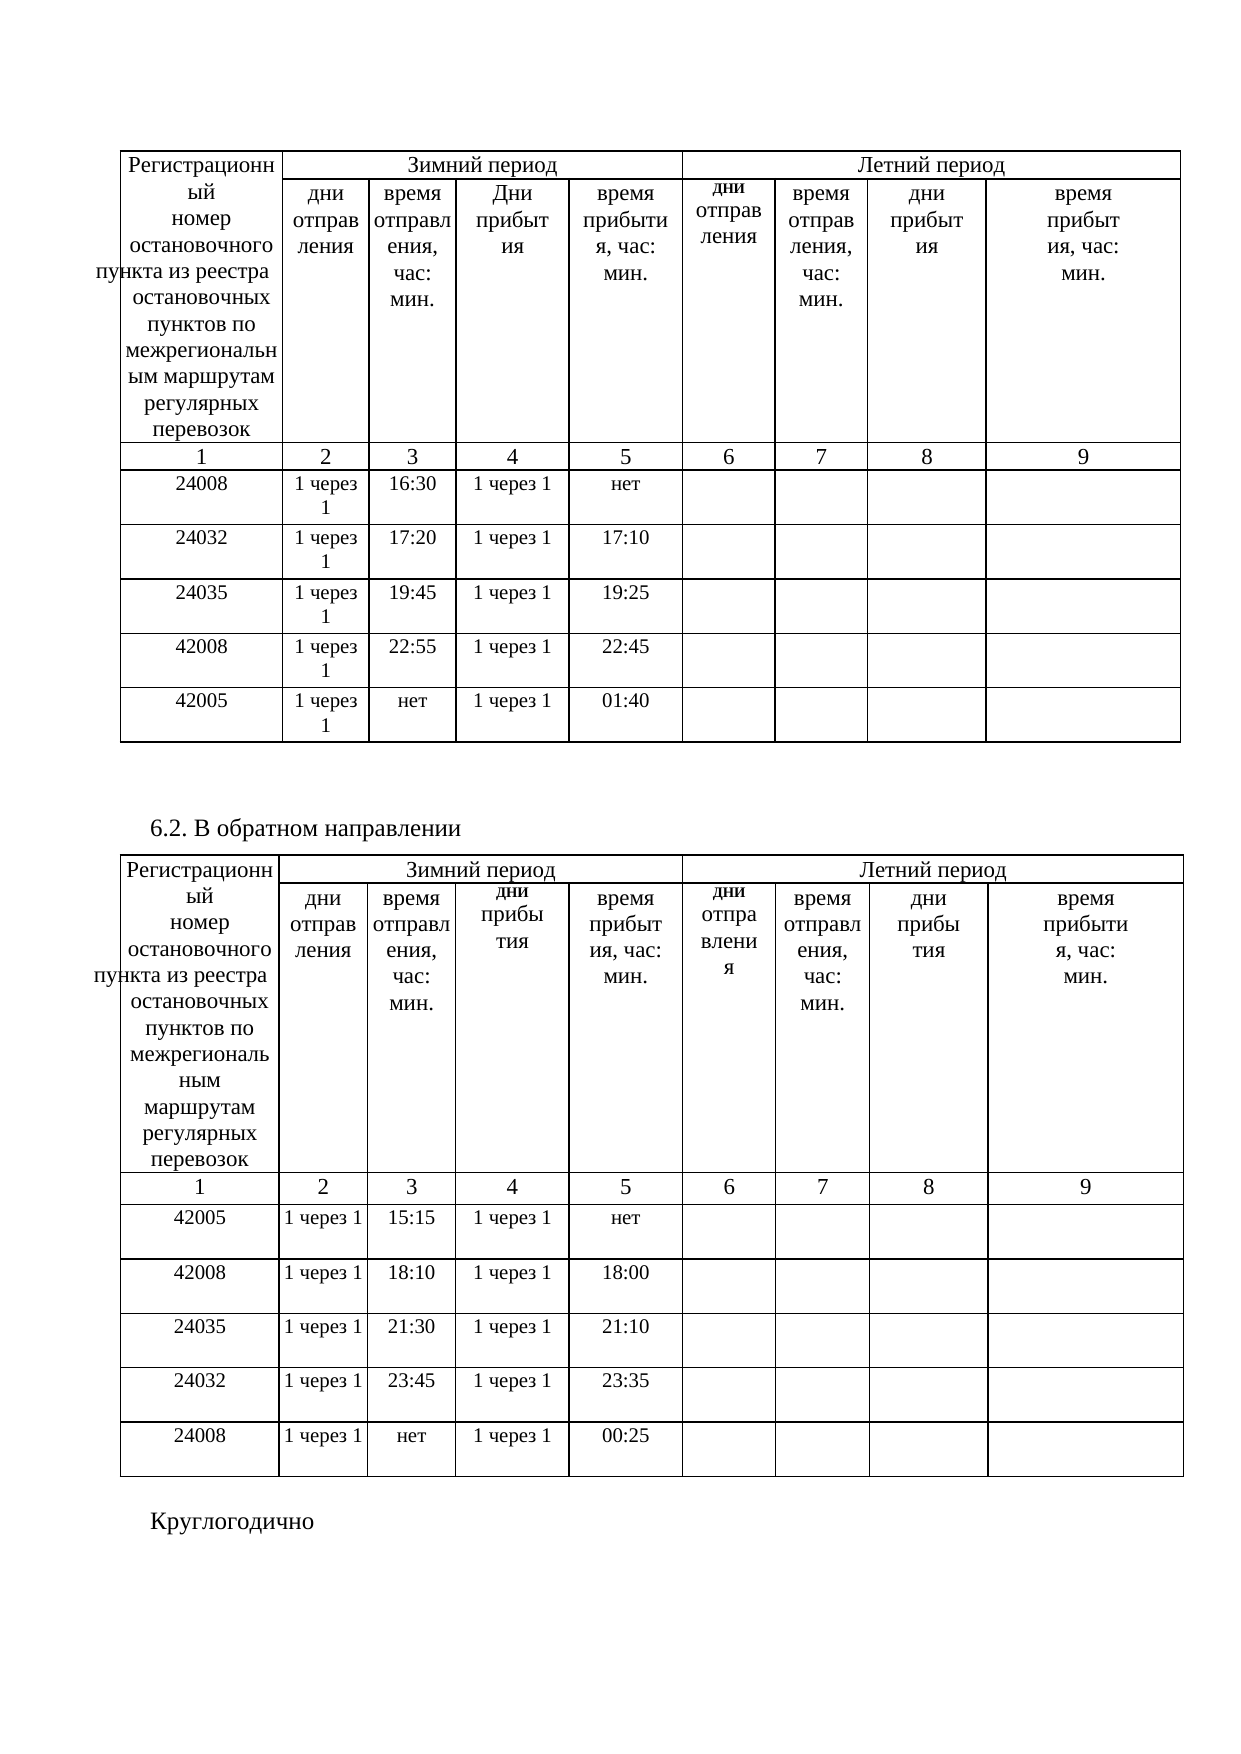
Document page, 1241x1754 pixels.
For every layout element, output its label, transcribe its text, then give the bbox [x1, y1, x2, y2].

table_cell 1 через 1 [456, 1423, 568, 1476]
text 6.2. В обратном направлении [150, 813, 1090, 842]
table_cell ДНИ прибы тия [456, 884, 568, 1172]
table_cell [868, 471, 985, 524]
table_cell 4 [457, 443, 568, 469]
table_cell [683, 1368, 775, 1421]
table_cell 42008 [121, 634, 282, 687]
table_cell 3 [370, 443, 455, 469]
table_cell 1 через 1 [283, 580, 368, 632]
table_cell 8 [868, 443, 985, 469]
table_cell [776, 1368, 869, 1421]
table_cell [870, 1314, 987, 1367]
table_cell [683, 1423, 775, 1476]
table_header Регистрационный номер остановочного пункта из реестра остановочных пунктов по межрегиональным маршрутам регулярных перевозок [121, 856, 278, 1172]
table_cell 1 через 1 [283, 688, 368, 741]
table_cell 17:10 [570, 525, 682, 578]
table_cell [776, 688, 867, 741]
table_cell [868, 580, 985, 632]
table_cell время отправ ления, час: мин. [776, 180, 867, 441]
table_cell [683, 634, 774, 687]
table_cell 1 через 1 [457, 688, 568, 741]
table_cell ДНИ отправ ления [683, 180, 774, 441]
table_cell 16:30 [370, 471, 455, 524]
table_cell [870, 1205, 987, 1258]
table_cell 2 [283, 443, 368, 469]
table_cell нет [570, 471, 682, 524]
table_cell [989, 1368, 1183, 1421]
table_cell 24035 [121, 580, 282, 632]
table_cell 1 через 1 [456, 1368, 568, 1421]
table_cell ДНИ отпра влени я [683, 884, 775, 1172]
table_cell [870, 1423, 987, 1476]
table_cell 6 [683, 1173, 775, 1204]
table_cell 1 через 1 [280, 1314, 367, 1367]
table_cell Дни прибыт ия [457, 180, 568, 441]
table_cell [683, 1260, 775, 1312]
table_cell [776, 1260, 869, 1312]
table_cell 5 [570, 1173, 682, 1204]
table_cell дни отправ ления [283, 180, 368, 441]
table_header Зимний период [280, 856, 682, 882]
table_cell 22:55 [370, 634, 455, 687]
table_cell 42005 [121, 688, 282, 741]
table_cell 19:25 [570, 580, 682, 632]
table_cell 1 через 1 [457, 634, 568, 687]
table_cell 1 через 1 [457, 471, 568, 524]
table_cell 1 через 1 [457, 525, 568, 578]
table_cell 24008 [121, 1423, 278, 1476]
table_cell 1 через 1 [456, 1205, 568, 1258]
table_cell [683, 525, 774, 578]
table_cell [987, 688, 1180, 741]
table_cell 1 через 1 [456, 1260, 568, 1312]
table_cell [683, 471, 774, 524]
table_cell [989, 1205, 1183, 1258]
table_cell [776, 525, 867, 578]
table_cell 9 [989, 1173, 1183, 1204]
table_cell время прибыти я, час: мин. [989, 884, 1183, 1172]
table_cell [987, 471, 1180, 524]
table_cell 17:20 [370, 525, 455, 578]
table_cell время прибыт ия, час: мин. [570, 884, 682, 1172]
table_cell [987, 580, 1180, 632]
table_cell 1 через 1 [280, 1368, 367, 1421]
table_cell 00:25 [570, 1423, 682, 1476]
table_cell [683, 580, 774, 632]
table_cell 24008 [121, 471, 282, 524]
table_cell 22:45 [570, 634, 682, 687]
table_header Зимний период [283, 152, 682, 178]
table_header Регистрационный номер остановочного пункта из реестра остановочных пунктов по межрегиональным маршрутам регулярных перевозок [121, 152, 282, 441]
table_cell 1 через 1 [456, 1314, 568, 1367]
table_cell [776, 1205, 869, 1258]
table_cell [870, 1368, 987, 1421]
table_cell [683, 1205, 775, 1258]
table_cell 4 [456, 1173, 568, 1204]
table_cell 21:30 [368, 1314, 455, 1367]
table_cell 1 через 1 [457, 580, 568, 632]
table_cell 1 [121, 443, 282, 469]
table_cell [989, 1314, 1183, 1367]
table_cell дни прибы тия [870, 884, 987, 1172]
table_cell [989, 1260, 1183, 1312]
table_cell [776, 471, 867, 524]
table_cell 8 [870, 1173, 987, 1204]
table_cell [776, 1314, 869, 1367]
table_cell время прибыт ия, час: мин. [987, 180, 1180, 441]
table_cell 24032 [121, 1368, 278, 1421]
table_cell 1 [121, 1173, 278, 1204]
table_cell 19:45 [370, 580, 455, 632]
table_cell [683, 688, 774, 741]
table_cell [868, 688, 985, 741]
table_cell 1 через 1 [283, 634, 368, 687]
table_header Летний период [683, 152, 1180, 178]
table_cell [989, 1423, 1183, 1476]
table_cell 24032 [121, 525, 282, 578]
table_cell 9 [987, 443, 1180, 469]
table_cell время отправл ения, час: мин. [370, 180, 455, 441]
table_cell [776, 634, 867, 687]
table_cell [987, 634, 1180, 687]
table_cell 1 через 1 [283, 471, 368, 524]
table_cell 1 через 1 [280, 1205, 367, 1258]
table_cell 18:00 [570, 1260, 682, 1312]
table_cell дни отправ ления [280, 884, 367, 1172]
table_cell 7 [776, 1173, 869, 1204]
table_cell 3 [368, 1173, 455, 1204]
table_cell 24035 [121, 1314, 278, 1367]
table_cell 15:15 [368, 1205, 455, 1258]
table_cell 18:10 [368, 1260, 455, 1312]
table_cell 01:40 [570, 688, 682, 741]
table_cell дни прибыт ия [868, 180, 985, 441]
table_cell [683, 1314, 775, 1367]
table_cell [868, 634, 985, 687]
table_cell 23:45 [368, 1368, 455, 1421]
table_cell 23:35 [570, 1368, 682, 1421]
table_cell [776, 580, 867, 632]
table_cell 1 через 1 [280, 1260, 367, 1312]
table_cell время прибыти я, час: мин. [570, 180, 682, 441]
table_cell 2 [280, 1173, 367, 1204]
table_cell 42008 [121, 1260, 278, 1312]
table_cell 5 [570, 443, 682, 469]
table_cell 42005 [121, 1205, 278, 1258]
table_cell время отправл ения, час: мин. [368, 884, 455, 1172]
table_cell 6 [683, 443, 774, 469]
table_cell 1 через 1 [280, 1423, 367, 1476]
table_cell [868, 525, 985, 578]
table_cell нет [368, 1423, 455, 1476]
table_cell 7 [776, 443, 867, 469]
table_cell время отправл ения, час: мин. [776, 884, 869, 1172]
table_cell 21:10 [570, 1314, 682, 1367]
table_header Летний период [683, 856, 1183, 882]
table_cell [987, 525, 1180, 578]
text Круглогодично [150, 1506, 1090, 1535]
table_cell нет [370, 688, 455, 741]
table_cell [776, 1423, 869, 1476]
table_cell нет [570, 1205, 682, 1258]
table_cell [870, 1260, 987, 1312]
table_cell 1 через 1 [283, 525, 368, 578]
